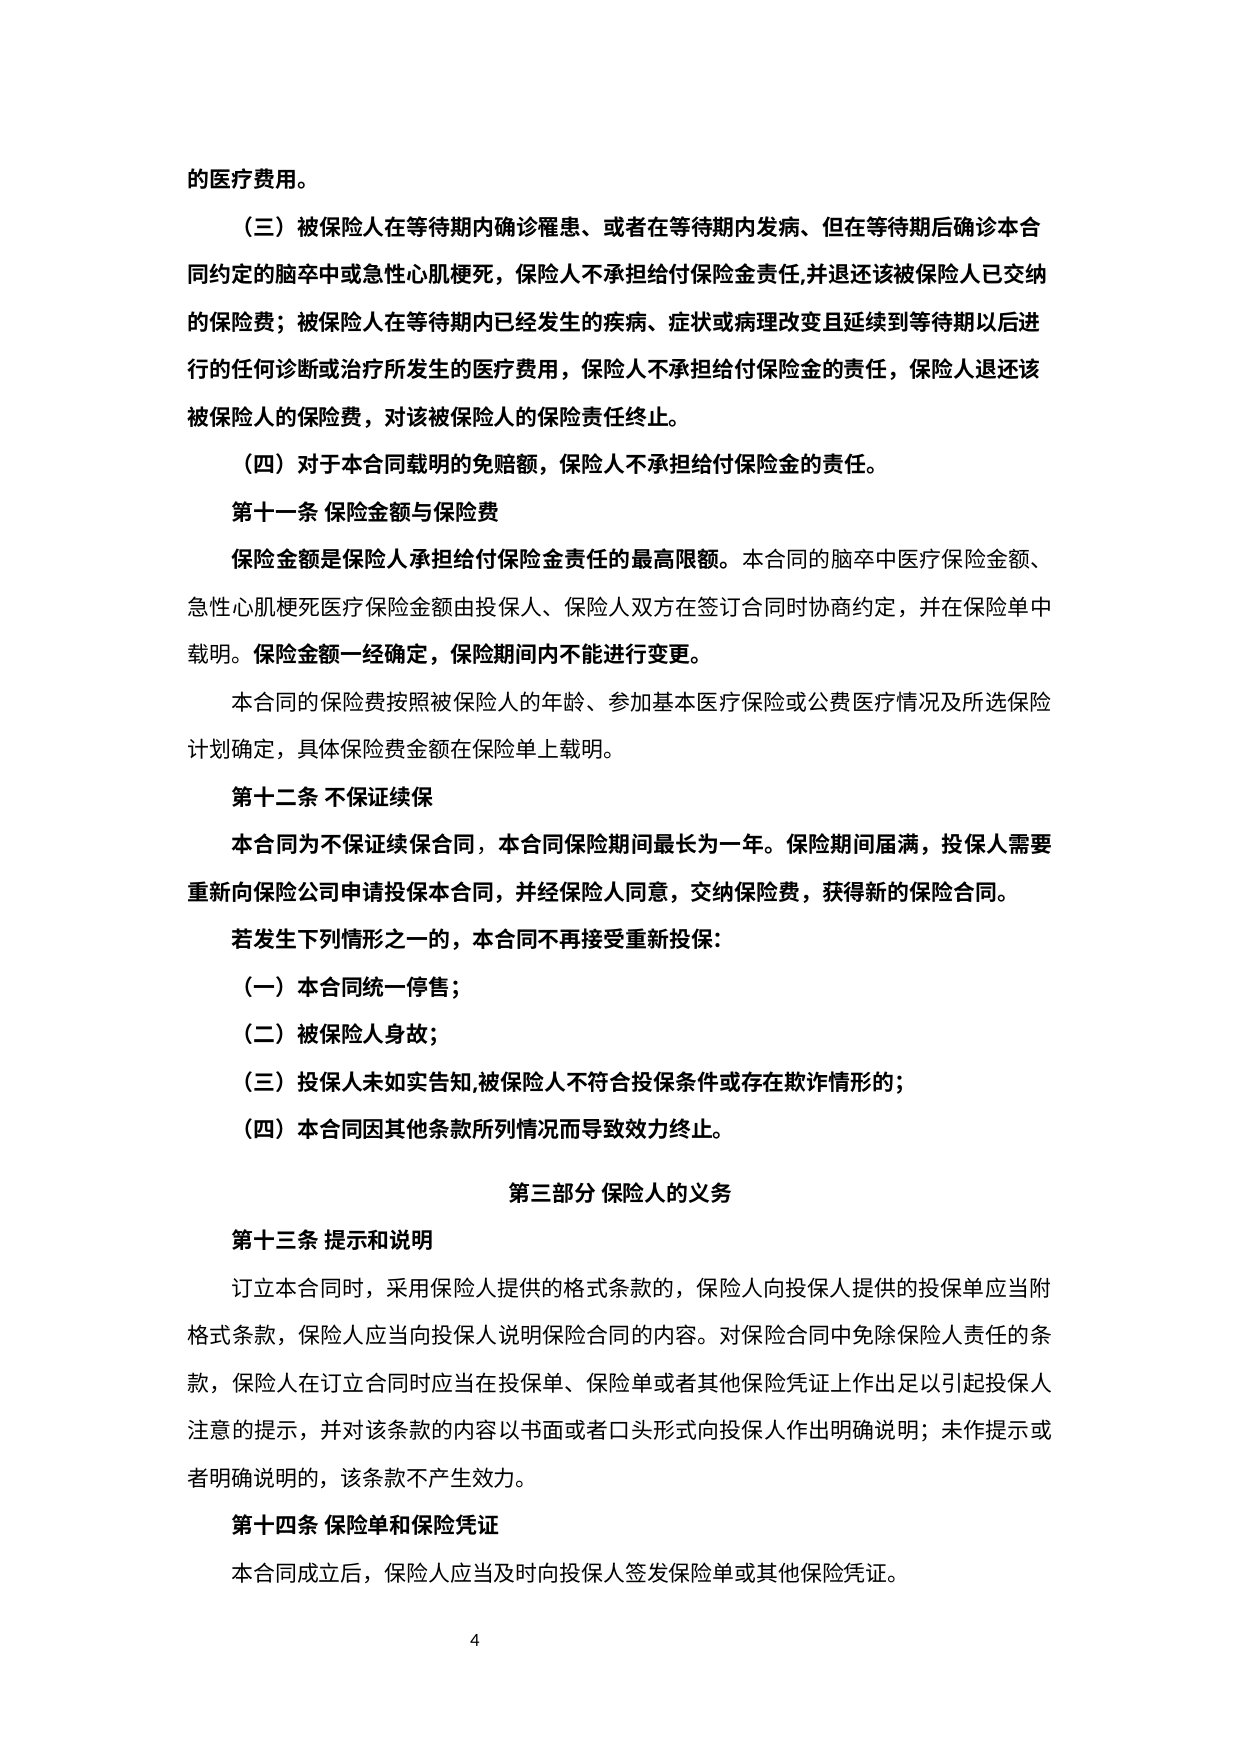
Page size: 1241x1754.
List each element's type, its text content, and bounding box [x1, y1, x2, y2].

text 本合同的保险费按照被保险人的年龄、参加基本医疗保险或公费医疗情况及所选保险计划确定，具体保险费金额在保险单上载明。 [187, 684, 1053, 764]
list 提示和说明 [187, 1223, 1053, 1255]
list 被保险人身故； [187, 1017, 1053, 1049]
text 第三部分 保险人的义务 [187, 1176, 1053, 1208]
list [187, 162, 1053, 194]
list （四）对于本合同载明的免赔额，保险人不承担给付保险金的责任。 [187, 447, 1053, 479]
text 订立本合同时，采用保险人提供的格式条款的，保险人向投保人提供的投保单应当附格式条款，保险人应当向投保人说明保险合同的内容。对保险合同中免除保险人责任的条款，保险人在订立合同时应当在投保单、保险单或者其他保险凭证上作出足以引起投保人注意的提示，并对该条款的内容以书面或者口头形式向投保人作出明确说明；未作提示或者明确说明的，该条款不产生效力。 [187, 1271, 1053, 1493]
text 本合同成立后，保险人应当及时向投保人签发保险单或其他保险凭证。 [187, 1556, 1053, 1588]
list 本合同因其他条款所列情况而导致效力终止。 [187, 1112, 1053, 1144]
list 不保证续保 [187, 779, 1053, 811]
list 保险金额与保险费 [187, 494, 1053, 526]
text 若发生下列情形之一的，本合同不再接受重新投保： [187, 922, 1053, 954]
list 本合同统一停售； [187, 969, 1053, 1001]
text 保险金额是保险人承担给付保险金责任的最高限额。本合同的脑卒中医疗保险金额、急性心肌梗死医疗保险金额由投保人、保险人双方在签订合同时协商约定，并在保险单中载明。保险金额一经确定，保险期间内不能进行变更。 [187, 542, 1053, 669]
text 本合同为不保证续保合同，本合同保险期间最长为一年。保险期间届满，投保人需要重新向保险公司申请投保本合同，并经保险人同意，交纳保险费，获得新的保险合同。 [187, 827, 1053, 906]
list 投保人未如实告知,被保险人不符合投保条件或存在欺诈情形的； [187, 1064, 1053, 1096]
list （三）被保险人在等待期内确诊罹患、或者在等待期内发病、但在等待期后确诊本合同约定的脑卒中或急性心肌梗死，保险人不承担给付保险金责任,并退还该被保险人已交纳的保险费；被保险人在等待期内已经发生的疾病、症状或病理改变且延续到等待期以后进行的任何诊断或治疗所发生的医疗费用，保险人不承担给付保险金的责任，保险人退还该被保险人的保险费，对该被保险人的保险责任终止。 [187, 209, 1053, 431]
list 保险单和保险凭证 [187, 1508, 1053, 1540]
